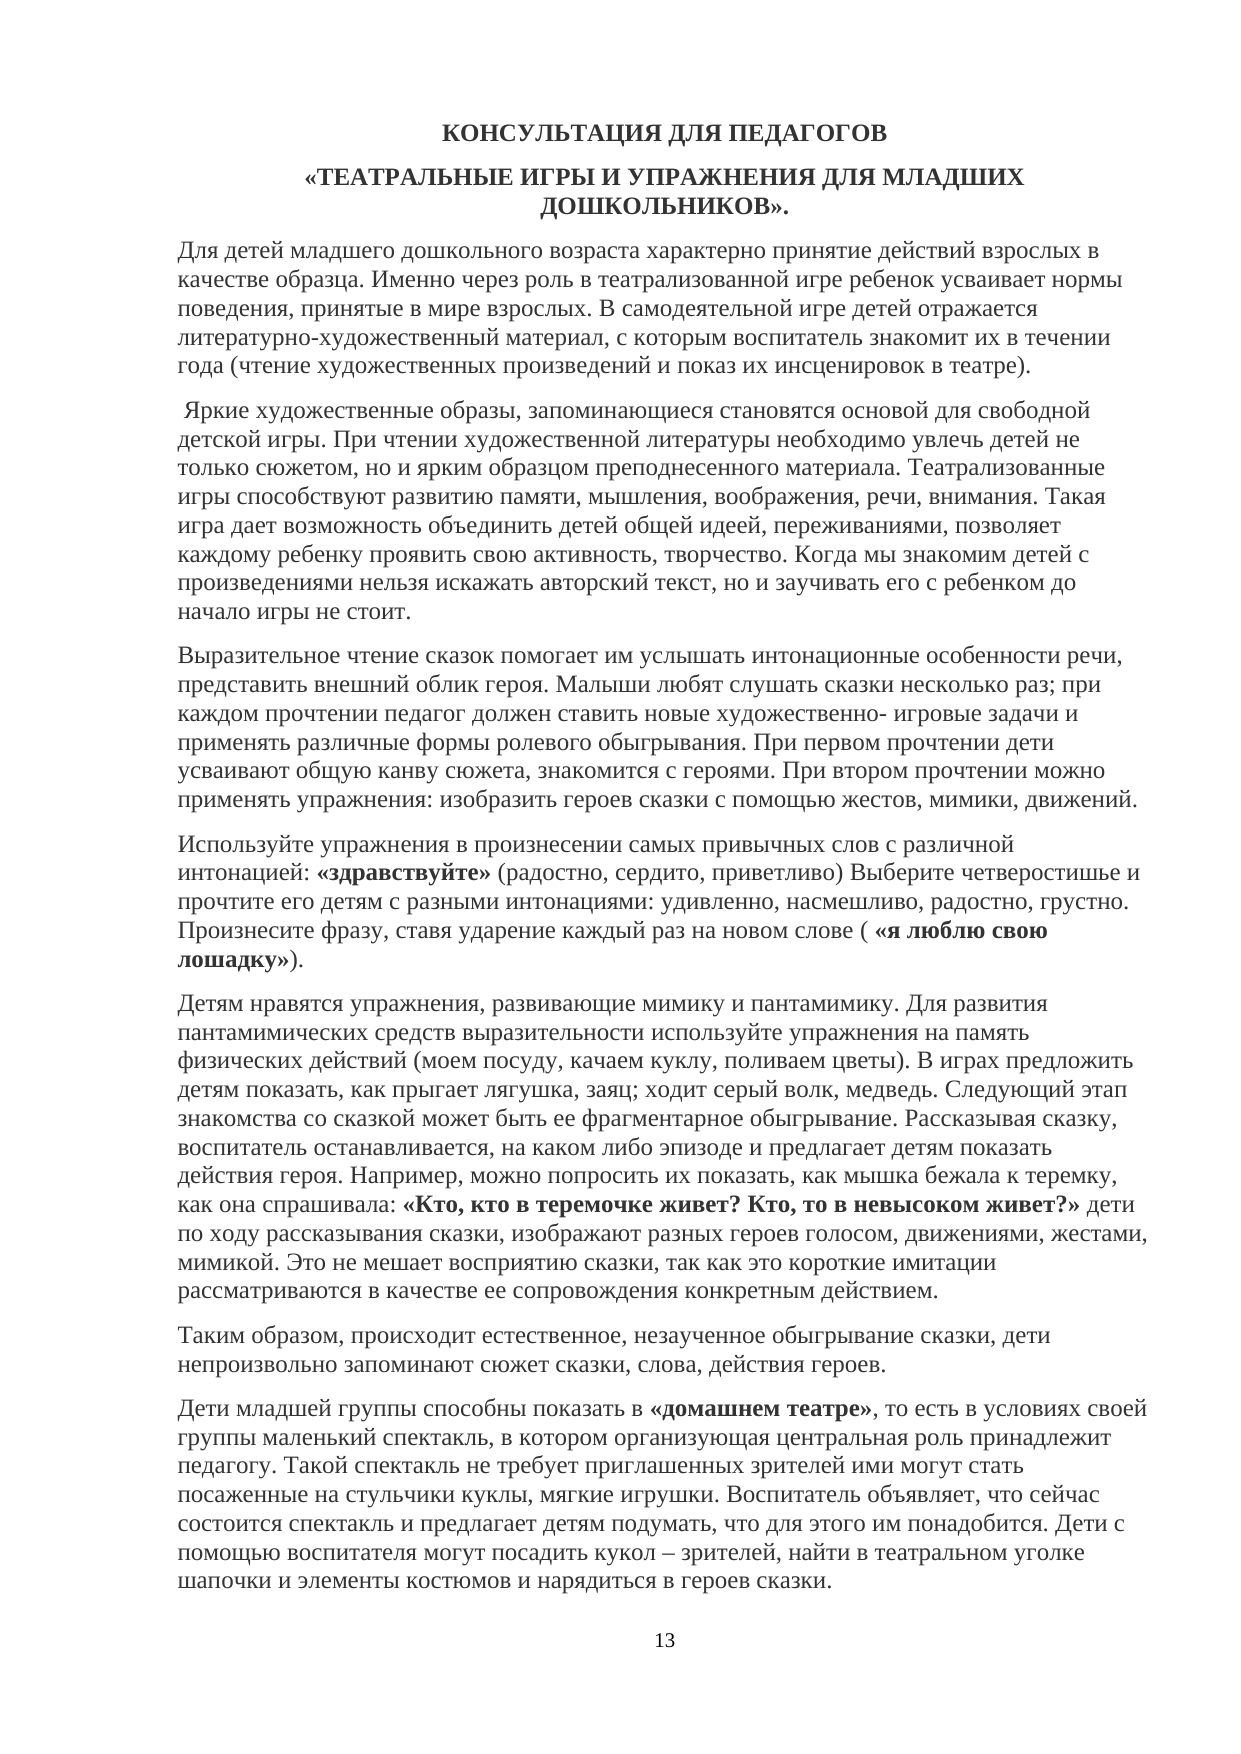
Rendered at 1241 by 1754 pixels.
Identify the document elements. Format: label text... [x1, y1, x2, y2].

text Яркие художественные образы, запоминающиеся становятся основой для свободной детской игры. При чтении художественной литературы необходимо увлечь детей не только сюжетом, но и ярким образцом преподнесенного материала. Театрализованные игры способствуют развитию памяти, мышления, воображения, речи, внимания. Такая игра дает возможность объединить детей общей идеей, переживаниями, позволяет каждому ребенку проявить свою активность, творчество. Когда мы знакомим детей с произведениями нельзя искажать авторский текст, но и заучивать его с ребенком до начало игры не стоит. [177, 395, 1152, 625]
text Дети младшей группы способны показать в «домашнем театре», то есть в условиях своей группы маленький спектакль, в котором организующая центральная роль принадлежит педагогу. Такой спектакль не требует приглашенных зрителей ими могут стать посаженные на стульчики куклы, мягкие игрушки. Воспитатель объявляет, что сейчас состоится спектакль и предлагает детям подумать, что для этого им понадобится. Дети с помощью воспитателя могут посадить кукол – зрителей, найти в театральном уголке шапочки и элементы костюмов и нарядиться в героев сказки. [177, 1393, 1152, 1594]
text КОНСУЛЬТАЦИЯ ДЛЯ ПЕДАГОГОВ [177, 118, 1152, 147]
text Таким образом, происходит естественное, незаученное обыгрывание сказки, дети непроизвольно запоминают сюжет сказки, слова, действия героев. [177, 1320, 1152, 1377]
text «ТЕАТРАЛЬНЫЕ ИГРЫ И УПРАЖНЕНИЯ ДЛЯ МЛАДШИХ ДОШКОЛЬНИКОВ». [177, 162, 1152, 220]
text Выразительное чтение сказок помогает им услышать интонационные особенности речи, представить внешний облик героя. Малыши любят слушать сказки несколько раз; при каждом прочтении педагог должен ставить новые художественно- игровые задачи и применять различные формы ролевого обыгрывания. При первом прочтении дети усваивают общую канву сюжета, знакомится с героями. При втором прочтении можно применять упражнения: изобразить героев сказки с помощью жестов, мимики, движений. [177, 641, 1152, 813]
text Используйте упражнения в произнесении самых привычных слов с различной интонацией: «здравствуйте» (радостно, сердито, приветливо) Выберите четверостишье и прочтите его детям с разными интонациями: удивленно, насмешливо, радостно, грустно. Произнесите фразу, ставя ударение каждый раз на новом слове ( «я люблю свою лошадку»). [177, 829, 1152, 972]
text Детям нравятся упражнения, развивающие мимику и пантамимику. Для развития пантамимических средств выразительности используйте упражнения на память физических действий (моем посуду, качаем куклу, поливаем цветы). В играх предложить детям показать, как прыгает лягушка, заяц; ходит серый волк, медведь. Следующий этап знакомства со сказкой может быть ее фрагментарное обыгрывание. Рассказывая сказку, воспитатель останавливается, на каком либо эпизоде и предлагает детям показать действия героя. Например, можно попросить их показать, как мышка бежала к теремку, как она спрашивала: «Кто, кто в теремочке живет? Кто, то в невысоком живет?» дети по ходу рассказывания сказки, изображают разных героев голосом, движениями, жестами, мимикой. Это не мешает восприятию сказки, так как это короткие имитации рассматриваются в качестве ее сопровождения конкретным действием. [177, 988, 1152, 1304]
text Для детей младшего дошкольного возраста характерно принятие действий взрослых в качестве образца. Именно через роль в театрализованной игре ребенок усваивает нормы поведения, принятые в мире взрослых. В самодеятельной игре детей отражается литературно-художественный материал, с которым воспитатель знакомит их в течении года (чтение художественных произведений и показ их инсценировок в театре). [177, 236, 1152, 379]
